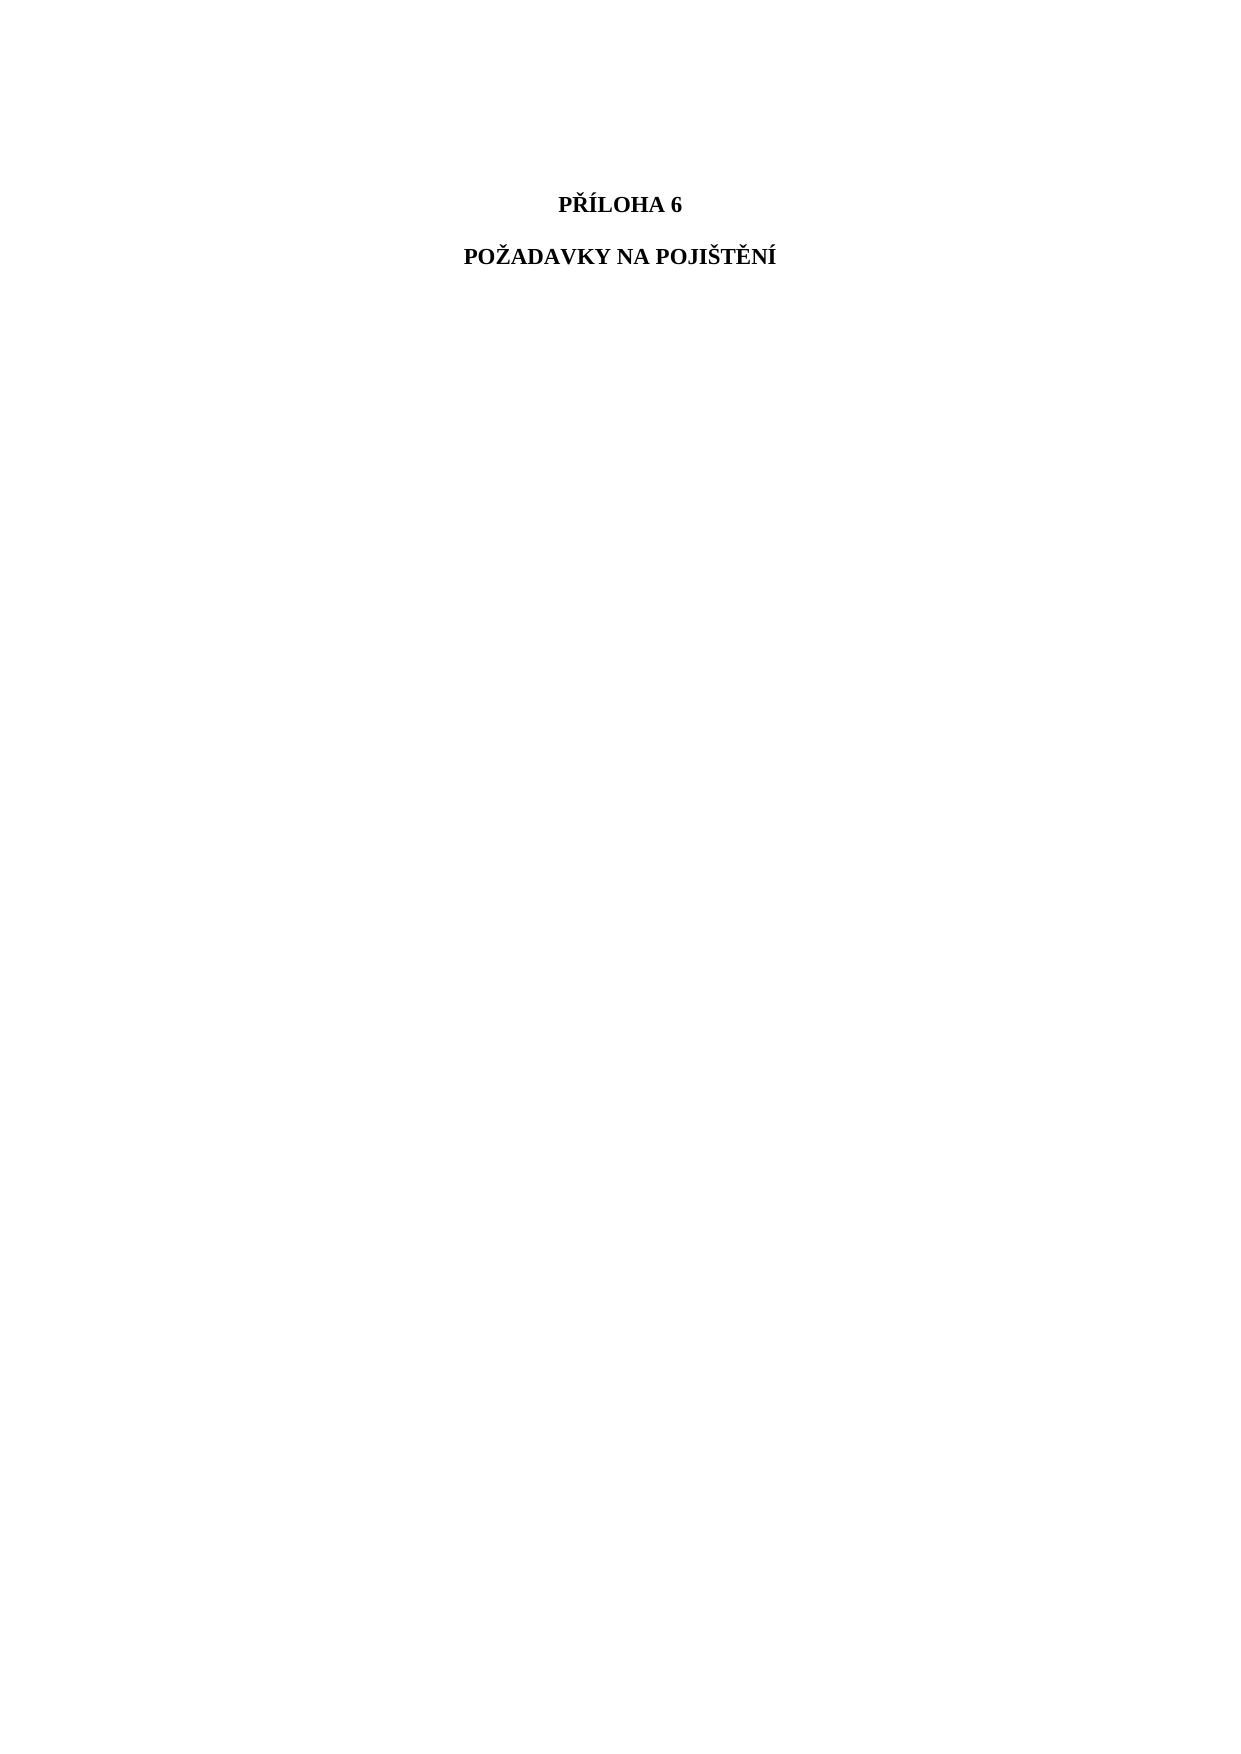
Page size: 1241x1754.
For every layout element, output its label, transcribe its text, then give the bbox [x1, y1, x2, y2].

text Požadavky na pojištění [118, 242, 1122, 269]
